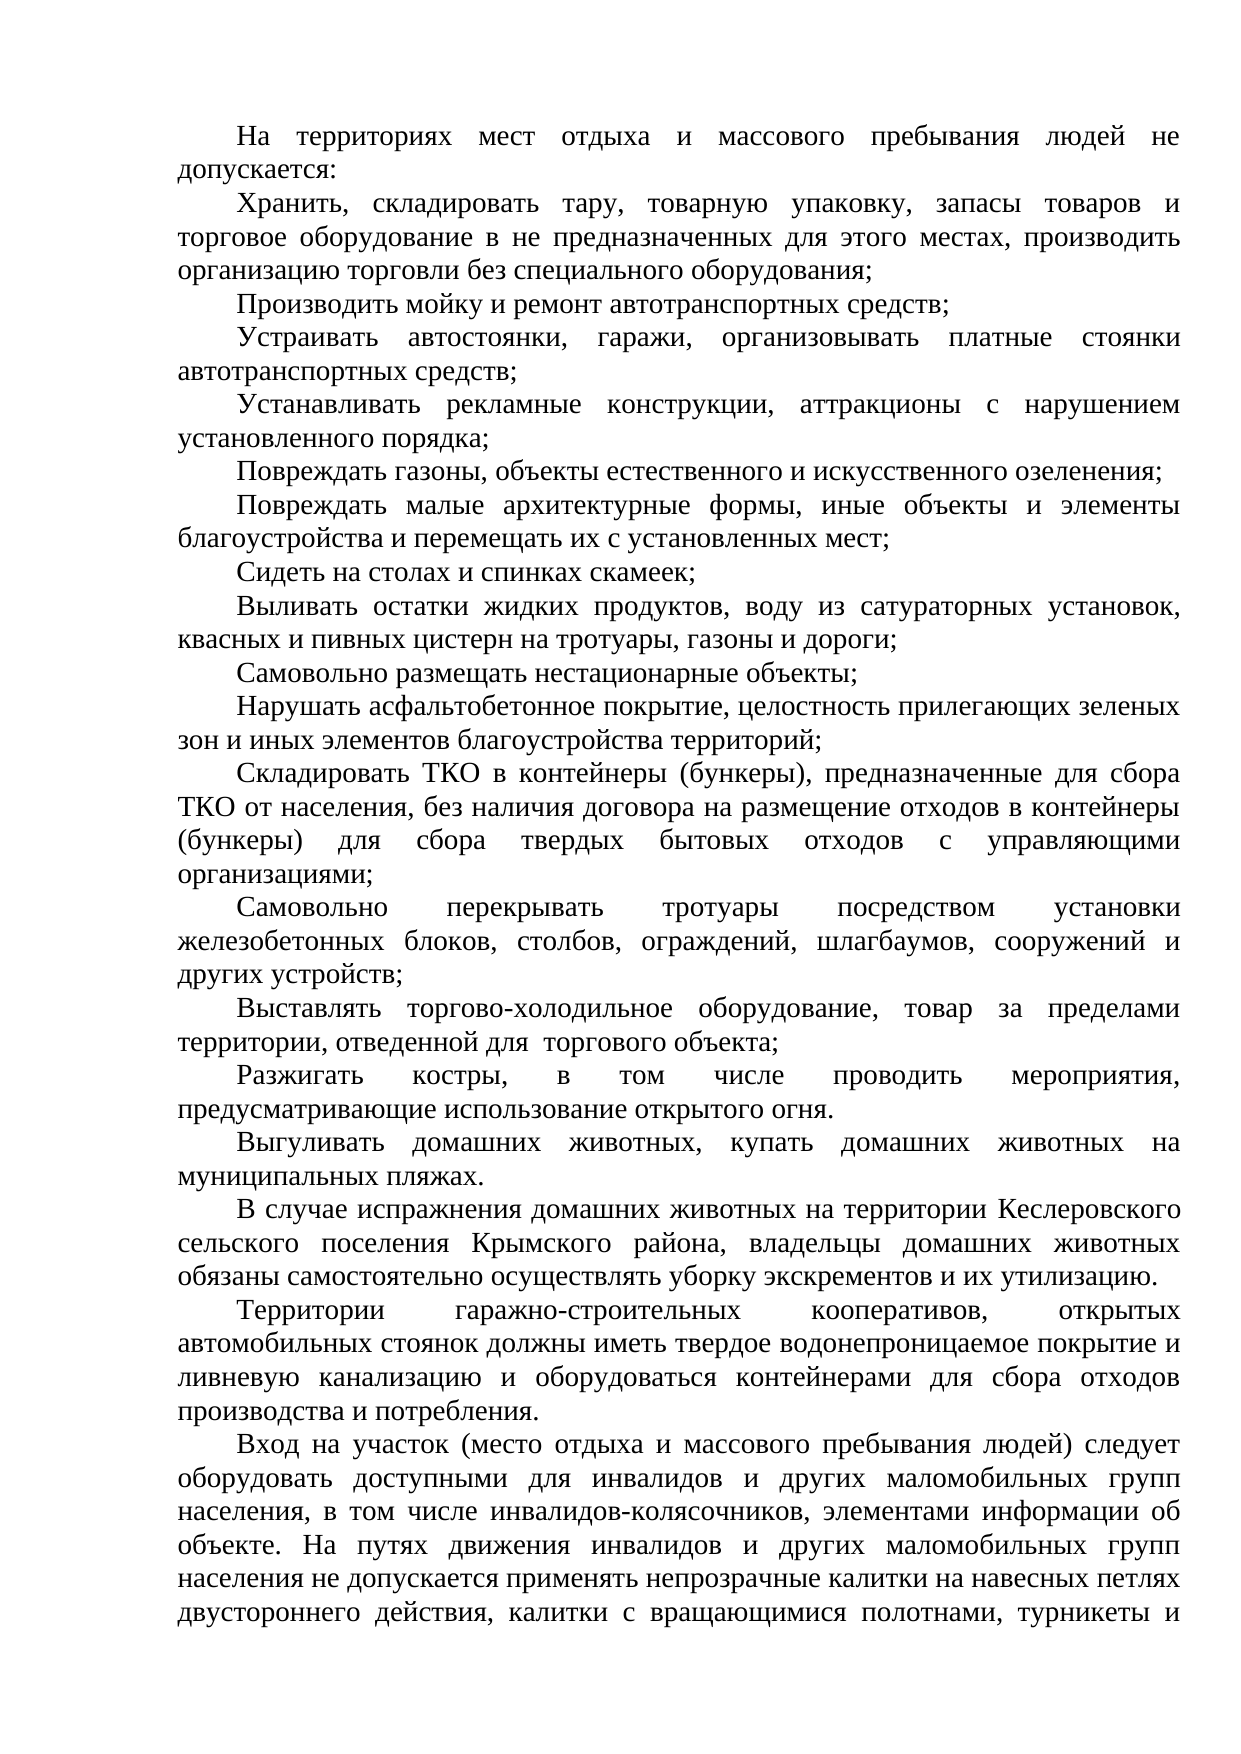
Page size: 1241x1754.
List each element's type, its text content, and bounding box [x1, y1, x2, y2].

text Складировать ТКО в контейнеры (бункеры), предназначенные для сбора ТКО от населения, без наличия договора на размещение отходов в контейнеры (бункеры) для сбора твердых бытовых отходов с управляющими организациями; [177, 755, 1181, 889]
text Повреждать малые архитектурные формы, иные объекты и элементы благоустройства и перемещать их с установленных мест; [177, 487, 1181, 554]
text Самовольно перекрывать тротуары посредством установки железобетонных блоков, столбов, ограждений, шлагбаумов, сооружений и других устройств; [177, 889, 1181, 990]
text Сидеть на столах и спинках скамеек; [177, 554, 1181, 588]
text Устанавливать рекламные конструкции, аттракционы с нарушением установленного порядка; [177, 386, 1181, 453]
text Самовольно размещать нестационарные объекты; [177, 655, 1181, 688]
text Повреждать газоны, объекты естественного и искусственного озеленения; [177, 453, 1181, 487]
text Устраивать автостоянки, гаражи, организовывать платные стоянки автотранспортных средств; [177, 319, 1181, 386]
text Разжигать костры, в том числе проводить мероприятия, предусматривающие использование открытого огня. [177, 1057, 1181, 1124]
text В случае испражнения домашних животных на территории Кеслеровского сельского поселения Крымского района, владельцы домашних животных обязаны самостоятельно осуществлять уборку экскрементов и их утилизацию. [177, 1191, 1181, 1292]
text Выливать остатки жидких продуктов, воду из сатураторных установок, квасных и пивных цистерн на тротуары, газоны и дороги; [177, 588, 1181, 655]
text Территории гаражно-строительных кооперативов, открытых автомобильных стоянок должны иметь твердое водонепроницаемое покрытие и ливневую канализацию и оборудоваться контейнерами для сбора отходов производства и потребления. [177, 1292, 1181, 1426]
text Выгуливать домашних животных, купать домашних животных на муниципальных пляжах. [177, 1124, 1181, 1191]
text Нарушать асфальтобетонное покрытие, целостность прилегающих зеленых зон и иных элементов благоустройства территорий; [177, 688, 1181, 755]
text Выставлять торгово-холодильное оборудование, товар за пределами территории, отведенной для торгового объекта; [177, 990, 1181, 1057]
text Хранить, складировать тару, товарную упаковку, запасы товаров и торговое оборудование в не предназначенных для этого местах, производить организацию торговли без специального оборудования; [177, 185, 1181, 286]
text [177, 1426, 1181, 1627]
text Производить мойку и ремонт автотранспортных средств; [177, 286, 1181, 319]
text На территориях мест отдыха и массового пребывания людей не допускается: [177, 118, 1181, 185]
